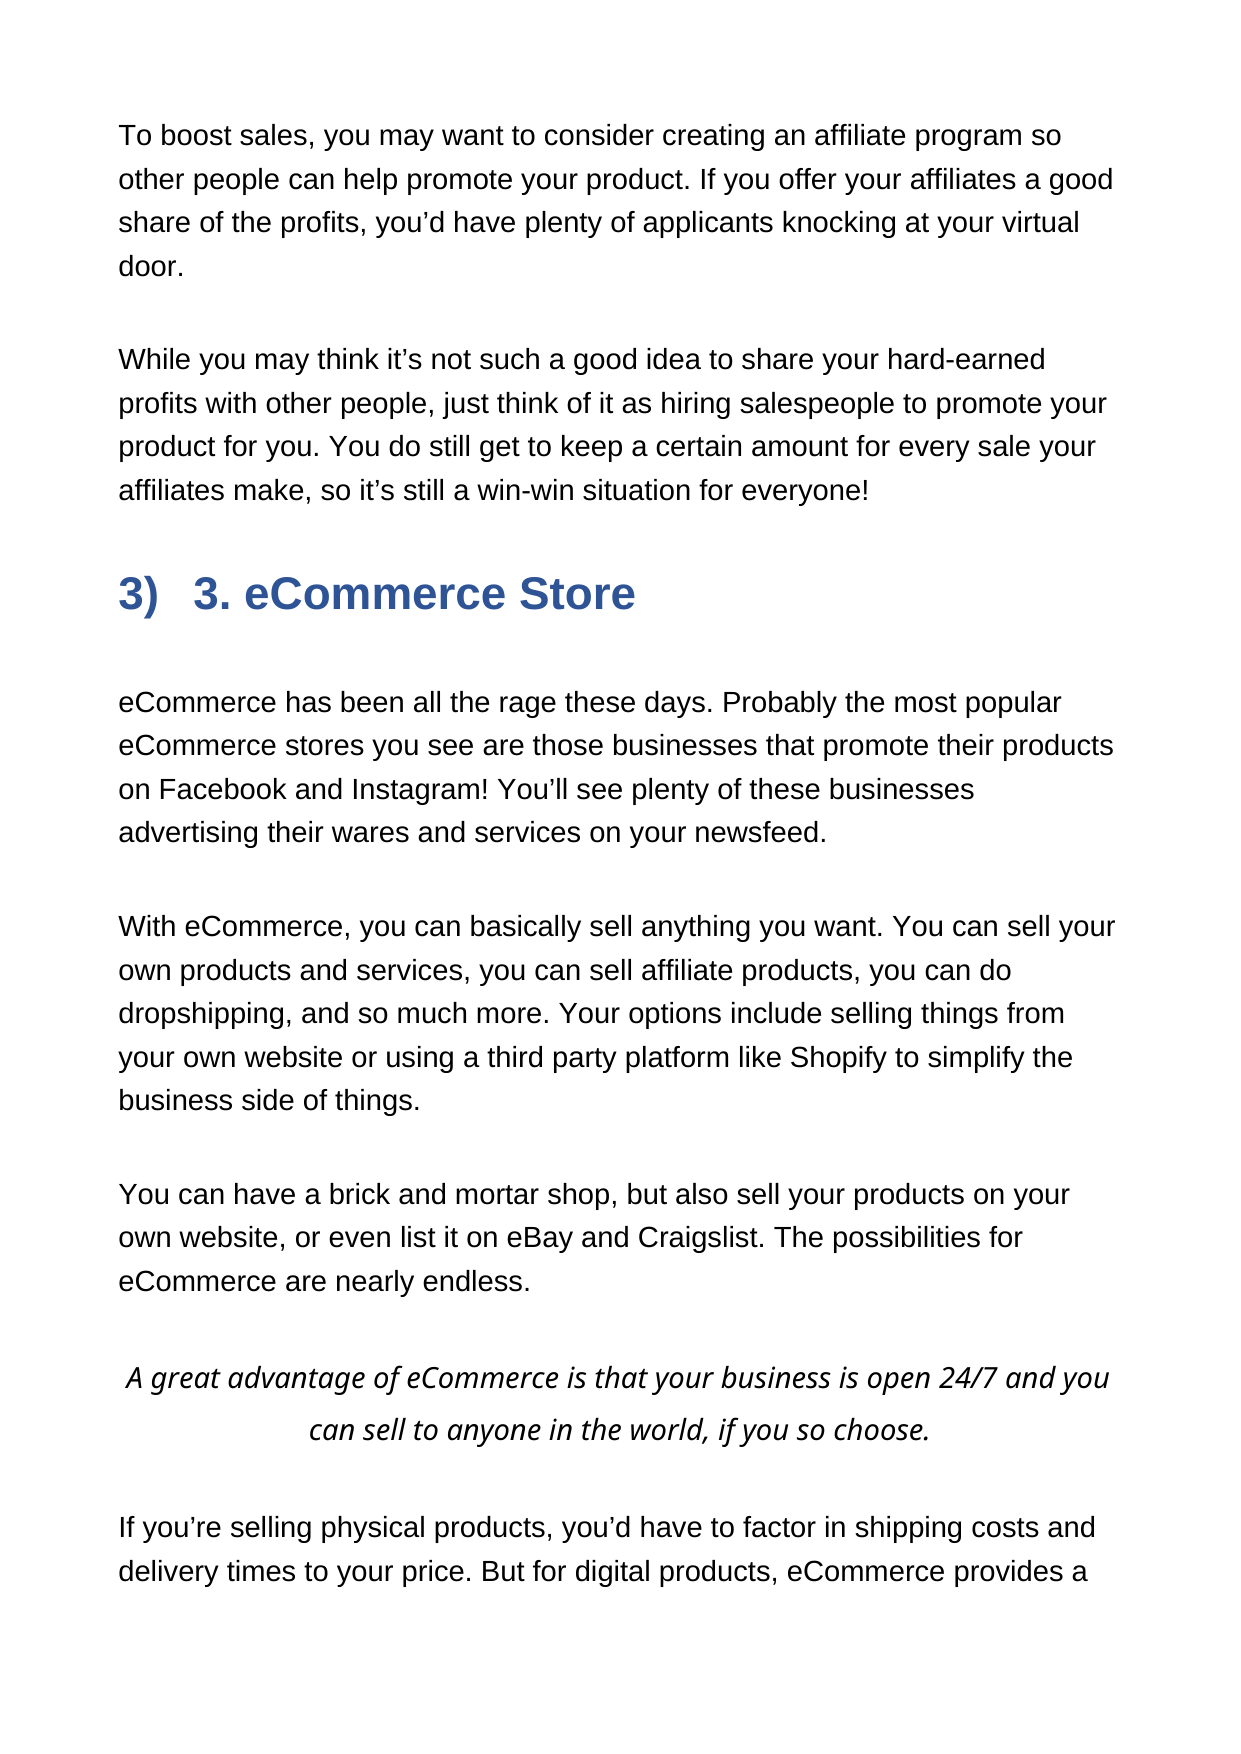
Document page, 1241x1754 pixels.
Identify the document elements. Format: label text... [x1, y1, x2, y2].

text While you may think it’s not such a good idea to share your hard-earned profits with other people, just think of it as hiring salespeople to promote your product for you. You do still get to keep a certain amount for every sale your affiliates make, so it’s still a win-win situation for everyone! [118, 342, 1122, 506]
text To boost sales, you may want to consider creating an affiliate program so other people can help promote your product. If you offer your affiliates a good share of the profits, you’d have plenty of applicants knocking at your virtual door. [118, 118, 1122, 282]
text eCommerce has been all the rage these days. Probably the most popular eCommerce stores you see are those businesses that promote their products on Facebook and Instagram! You’ll see plenty of these businesses advertising their wares and services on your newsfeed. [118, 685, 1122, 849]
text With eCommerce, you can basically sell anything you want. You can sell your own products and services, you can sell affiliate products, you can do dropshipping, and so much more. Your options include selling things from your own website or using a third party platform like Shopify to simplify the business side of things. [118, 909, 1122, 1117]
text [118, 1511, 1122, 1588]
subtitle 3. eCommerce Store [118, 566, 1122, 619]
text You can have a brick and mortar shop, but also sell your products on your own website, or even list it on eBay and Craigslist. The possibilities for eCommerce are nearly endless. [118, 1177, 1122, 1297]
text A great advantage of eCommerce is that your business is open 24/7 and you can sell to anyone in the world, if you so choose. [118, 1357, 1122, 1449]
